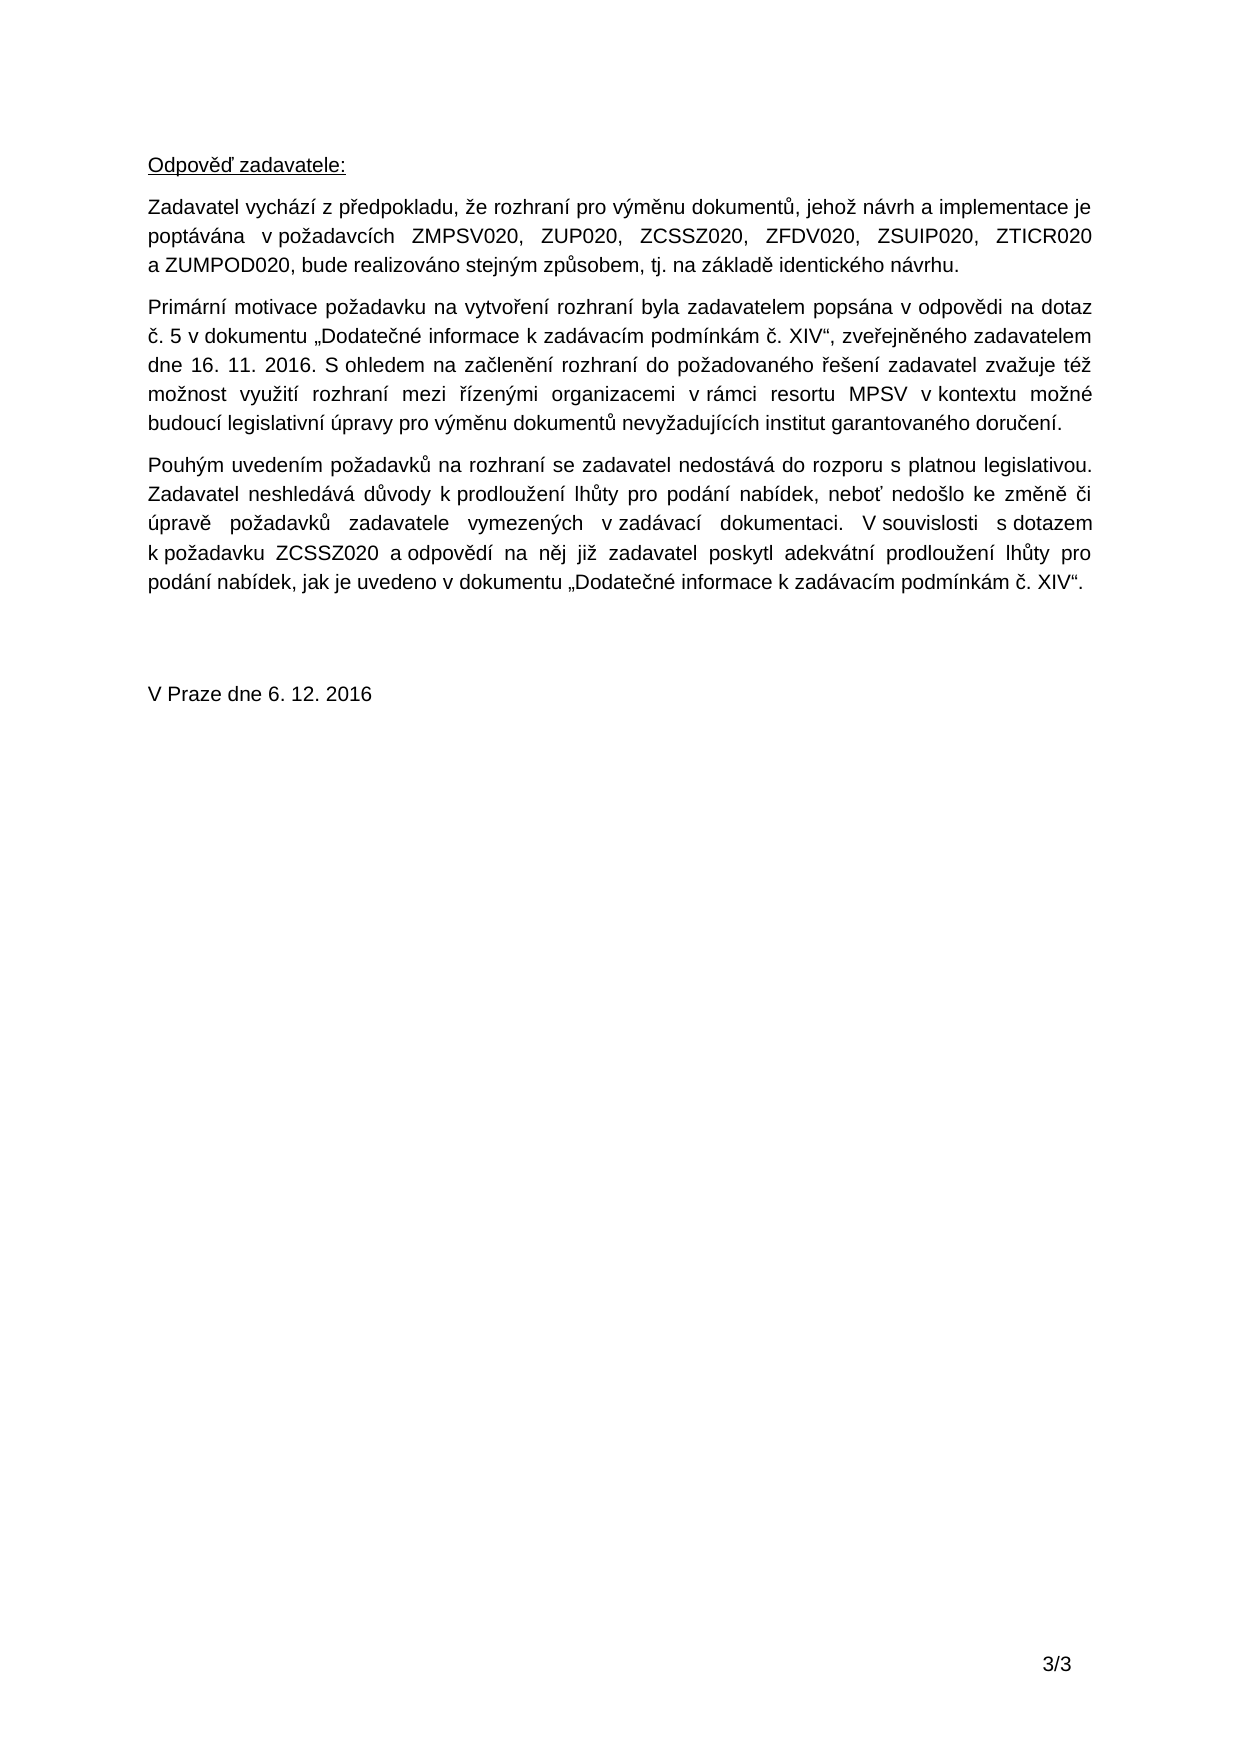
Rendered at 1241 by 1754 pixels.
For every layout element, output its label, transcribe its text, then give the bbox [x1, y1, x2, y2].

text Pouhým uvedením požadavků na rozhraní se zadavatel nedostává do rozporu s platnou legislativou. Zadavatel neshledává důvody k prodloužení lhůty pro podání nabídek, neboť nedošlo ke změně či úpravě požadavků zadavatele vymezených v zadávací dokumentaci. V souvislosti s dotazem k požadavku ZCSSZ020 a odpovědí na něj již zadavatel poskytl adekvátní prodloužení lhůty pro podání nabídek, jak je uvedeno v dokumentu „Dodatečné informace k zadávacím podmínkám č. XIV“. [148, 448, 1093, 593]
text Odpověď zadavatele: [148, 148, 1093, 177]
text V Praze dne 6. 12. 2016 [148, 677, 1093, 706]
text Zadavatel vychází z předpokladu, že rozhraní pro výměnu dokumentů, jehož návrh a implementace je poptávána v požadavcích ZMPSV020, ZUP020, ZCSSZ020, ZFDV020, ZSUIP020, ZTICR020 a ZUMPOD020, bude realizováno stejným způsobem, tj. na základě identického návrhu. [148, 189, 1093, 277]
text Primární motivace požadavku na vytvoření rozhraní byla zadavatelem popsána v odpovědi na dotaz č. 5 v dokumentu „Dodatečné informace k zadávacím podmínkám č. XIV“, zveřejněného zadavatelem dne 16. 11. 2016. S ohledem na začlenění rozhraní do požadovaného řešení zadavatel zvažuje též možnost využití rozhraní mezi řízenými organizacemi v rámci resortu MPSV v kontextu možné budoucí legislativní úpravy pro výměnu dokumentů nevyžadujících institut garantovaného doručení. [148, 289, 1093, 435]
